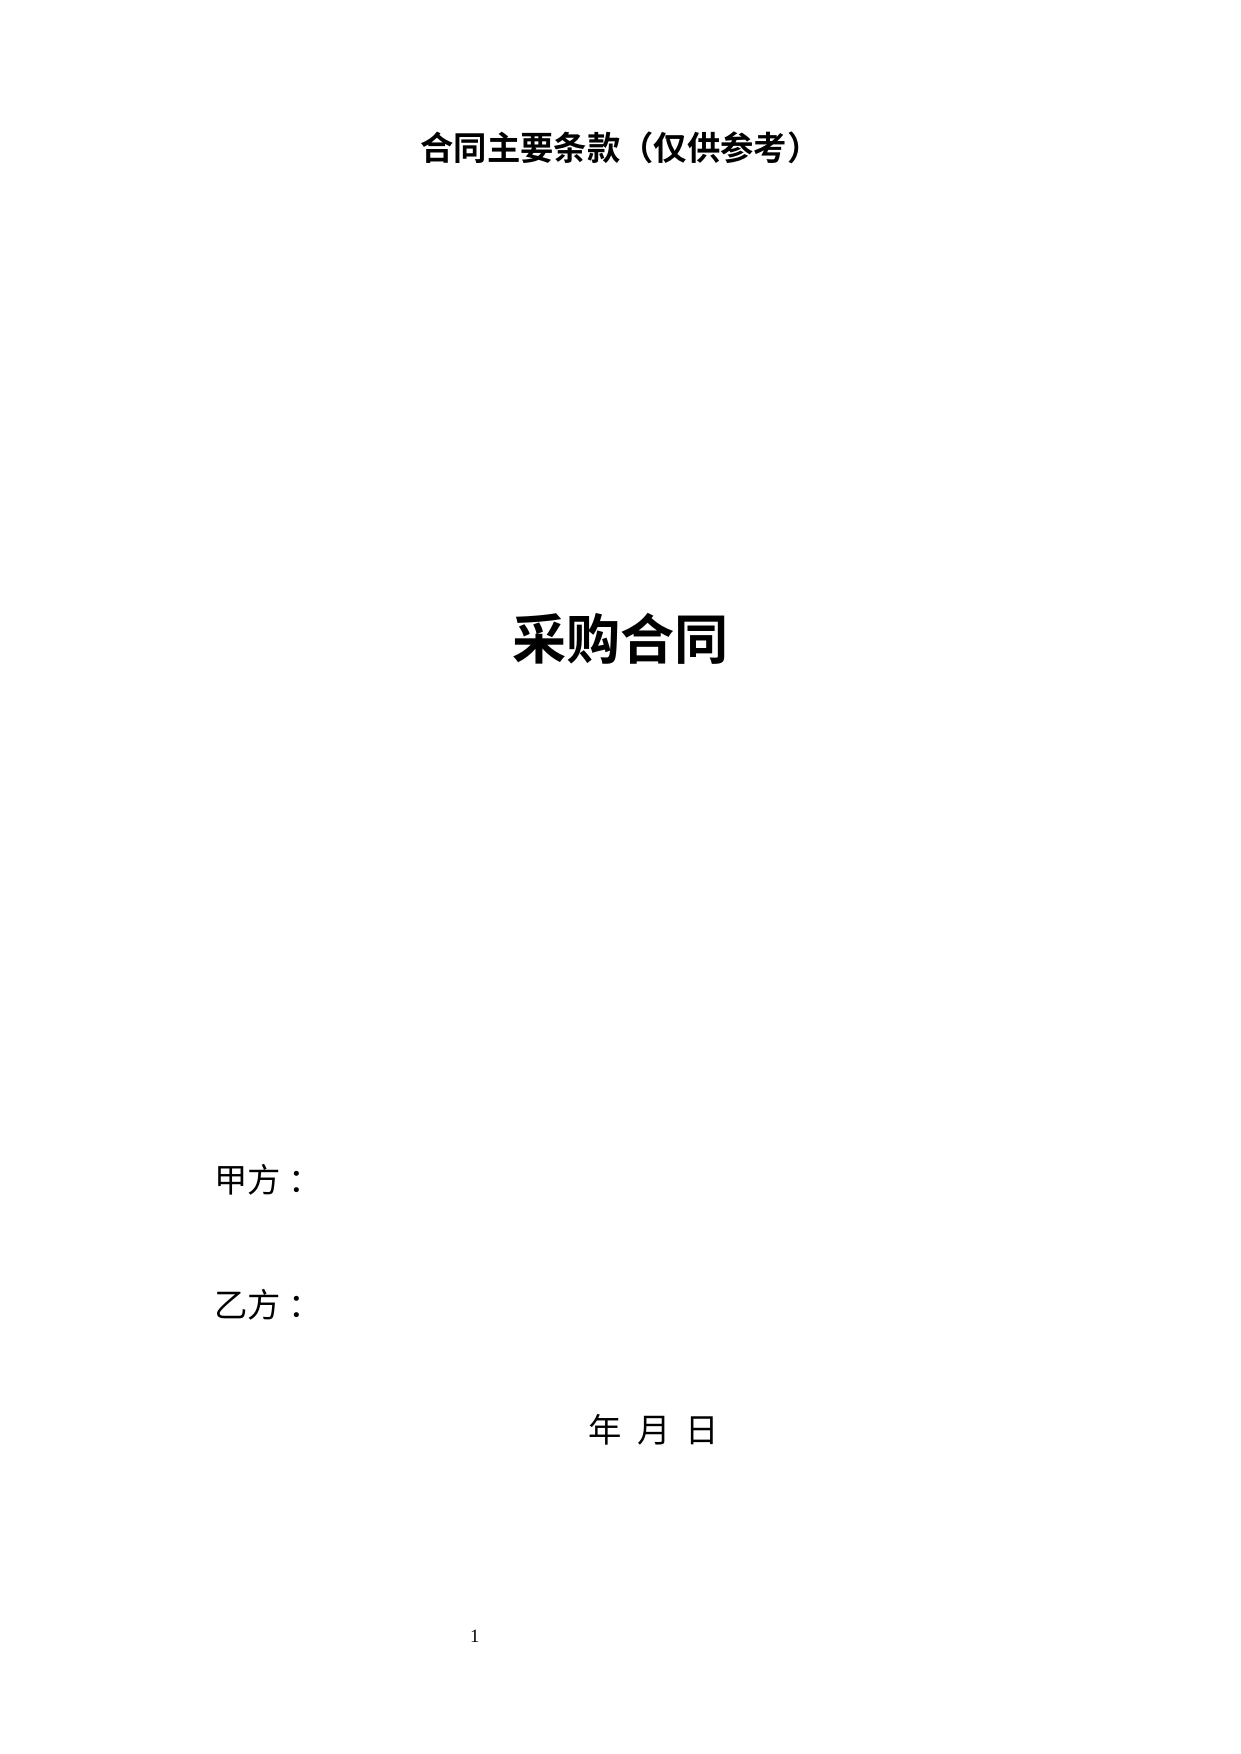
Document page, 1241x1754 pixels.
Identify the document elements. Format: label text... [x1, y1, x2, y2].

subtitle 合同主要条款（仅供参考） [148, 121, 1093, 169]
text 甲方 ： [148, 1154, 1093, 1202]
text 乙方 ： [148, 1279, 1093, 1327]
text 采购合同 [148, 597, 1093, 675]
text 年 月 日 [148, 1404, 1093, 1452]
